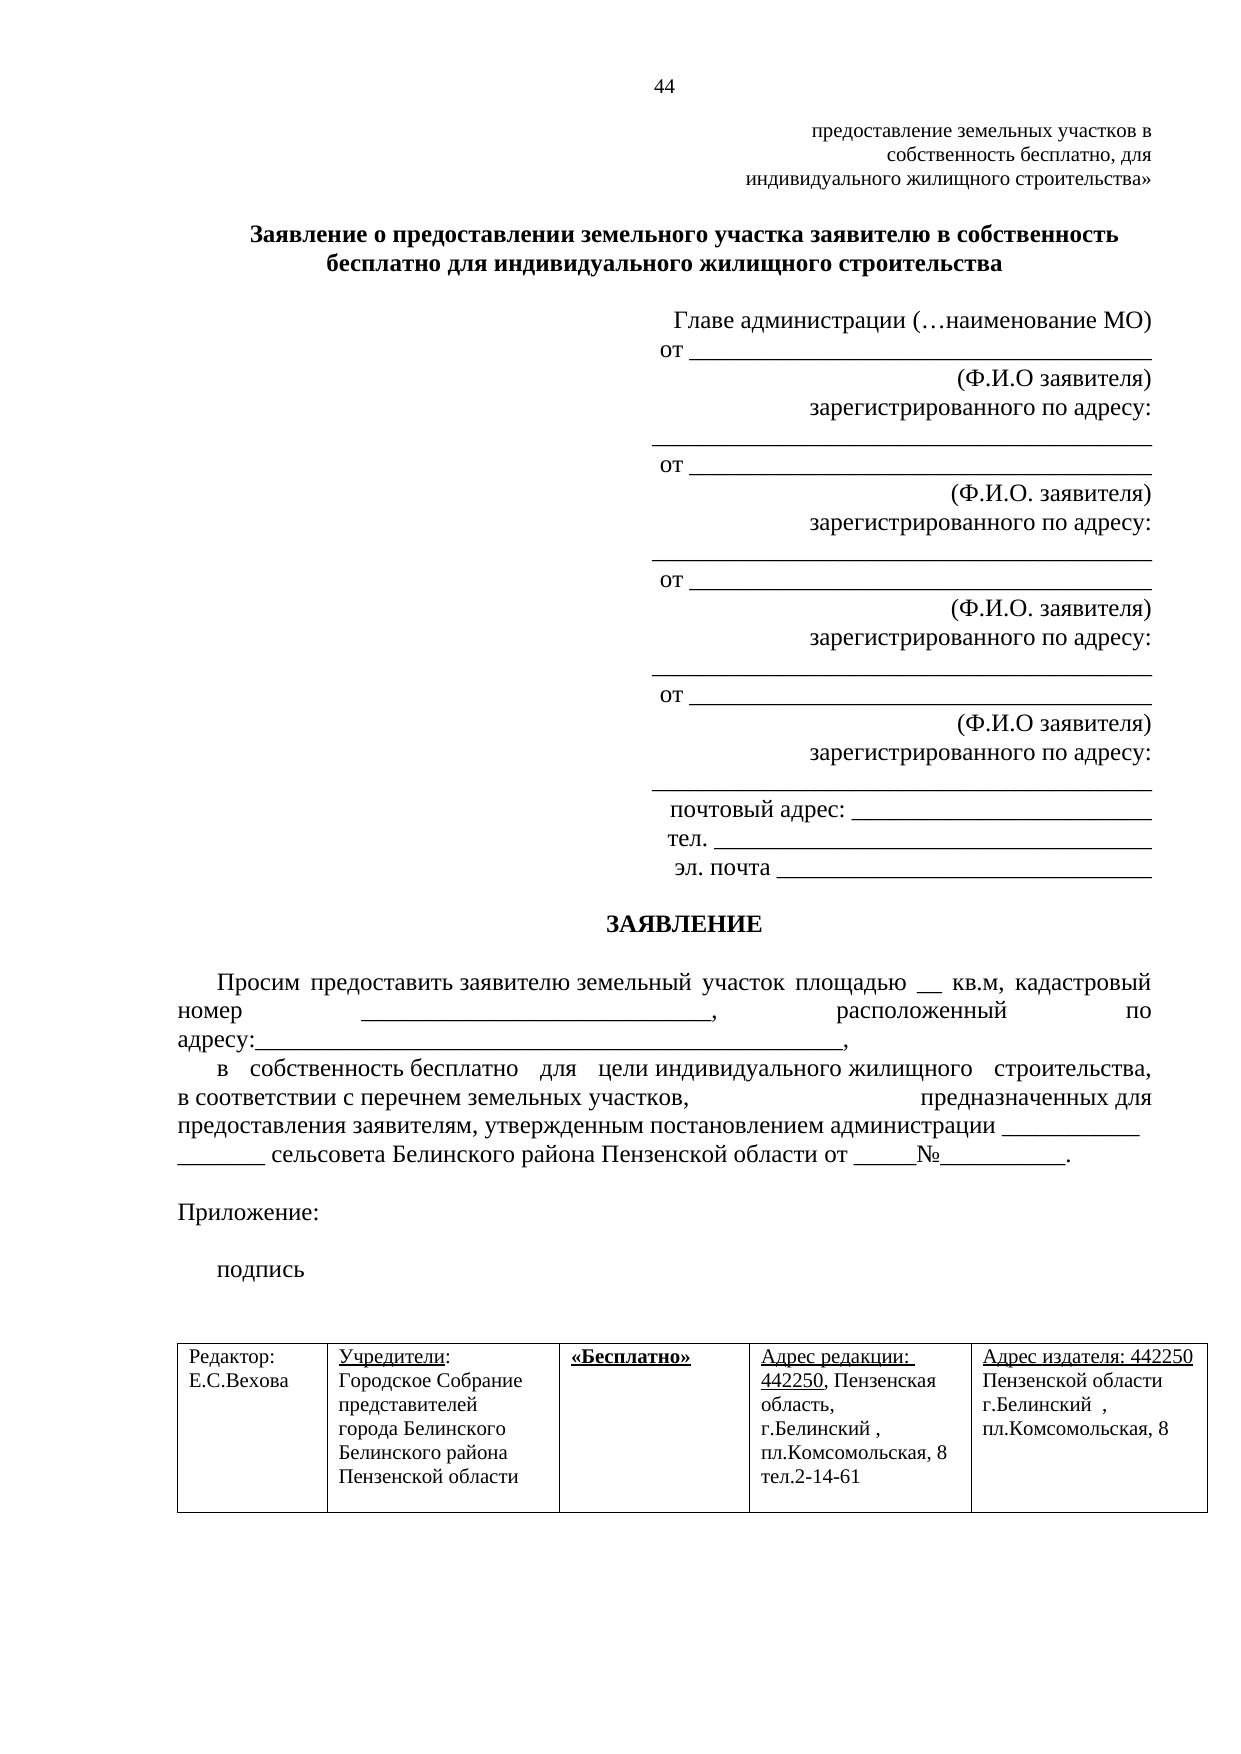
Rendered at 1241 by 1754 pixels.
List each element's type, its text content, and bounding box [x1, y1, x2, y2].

text Просим предоставить заявителю земельный участок площадью __ кв.м, кадастровый номер ____________________________, расположенный по адресу:_______________________________________________, [177, 967, 1152, 1053]
text (Ф.И.О заявителя) [177, 363, 1152, 392]
text от _____________________________________ [177, 679, 1152, 708]
text подпись [177, 1254, 1152, 1283]
text ________________________________________ [177, 765, 1152, 794]
table_header Редактор: Е.С.Вехова [178, 1344, 327, 1512]
text от _____________________________________ [177, 449, 1152, 478]
text почтовый адрес: ________________________ [177, 794, 1152, 823]
text ________________________________________ [177, 535, 1152, 564]
text ________________________________________ [177, 420, 1152, 449]
text зарегистрированного по адресу: [177, 737, 1152, 765]
text ________________________________________ [177, 650, 1152, 679]
text Заявление о предоставлении земельного участка заявителю в собственность бесплатно для индивидуального жилищного строительства [177, 219, 1152, 277]
text от _____________________________________ [177, 334, 1152, 363]
text зарегистрированного по адресу: [177, 507, 1152, 535]
table_header Адрес редакции: 442250, Пензенская область, г.Белинский , пл.Комсомольская, 8 тел.2-14-61 [750, 1344, 971, 1512]
text (Ф.И.О. заявителя) [177, 478, 1152, 507]
table_header «Бесплатно» [560, 1344, 749, 1512]
text собственность бесплатно, для [177, 142, 1152, 166]
text ЗАЯВЛЕНИЕ [177, 909, 1152, 938]
text зарегистрированного по адресу: [177, 392, 1152, 420]
text индивидуального жилищного строительства» [177, 166, 1152, 190]
text зарегистрированного по адресу: [177, 622, 1152, 650]
text Главе администрации (…наименование МО) [177, 305, 1152, 334]
table_header Адрес издателя: 442250 Пензенской области г.Белинский , пл.Комсомольская, 8 [972, 1344, 1207, 1512]
text эл. почта ______________________________ [177, 852, 1152, 880]
text Приложение: [177, 1197, 1152, 1225]
text предоставление земельных участков в [177, 118, 1152, 142]
table_header Учредители: Городское Собрание представителей города Белинского Белинского района Пензенской области [328, 1344, 559, 1512]
text от _____________________________________ [177, 564, 1152, 593]
text в собственность бесплатно для цели индивидуального жилищного строительства, в соответствии с перечнем земельных участков, предназначенных для предоставления заявителям, утвержденным постановлением администрации __________________ сельсовета Белинского района Пензенской области от _____№__________. [177, 1053, 1152, 1168]
text (Ф.И.О. заявителя) [177, 593, 1152, 622]
text тел. ___________________________________ [177, 823, 1152, 852]
text (Ф.И.О заявителя) [177, 708, 1152, 737]
